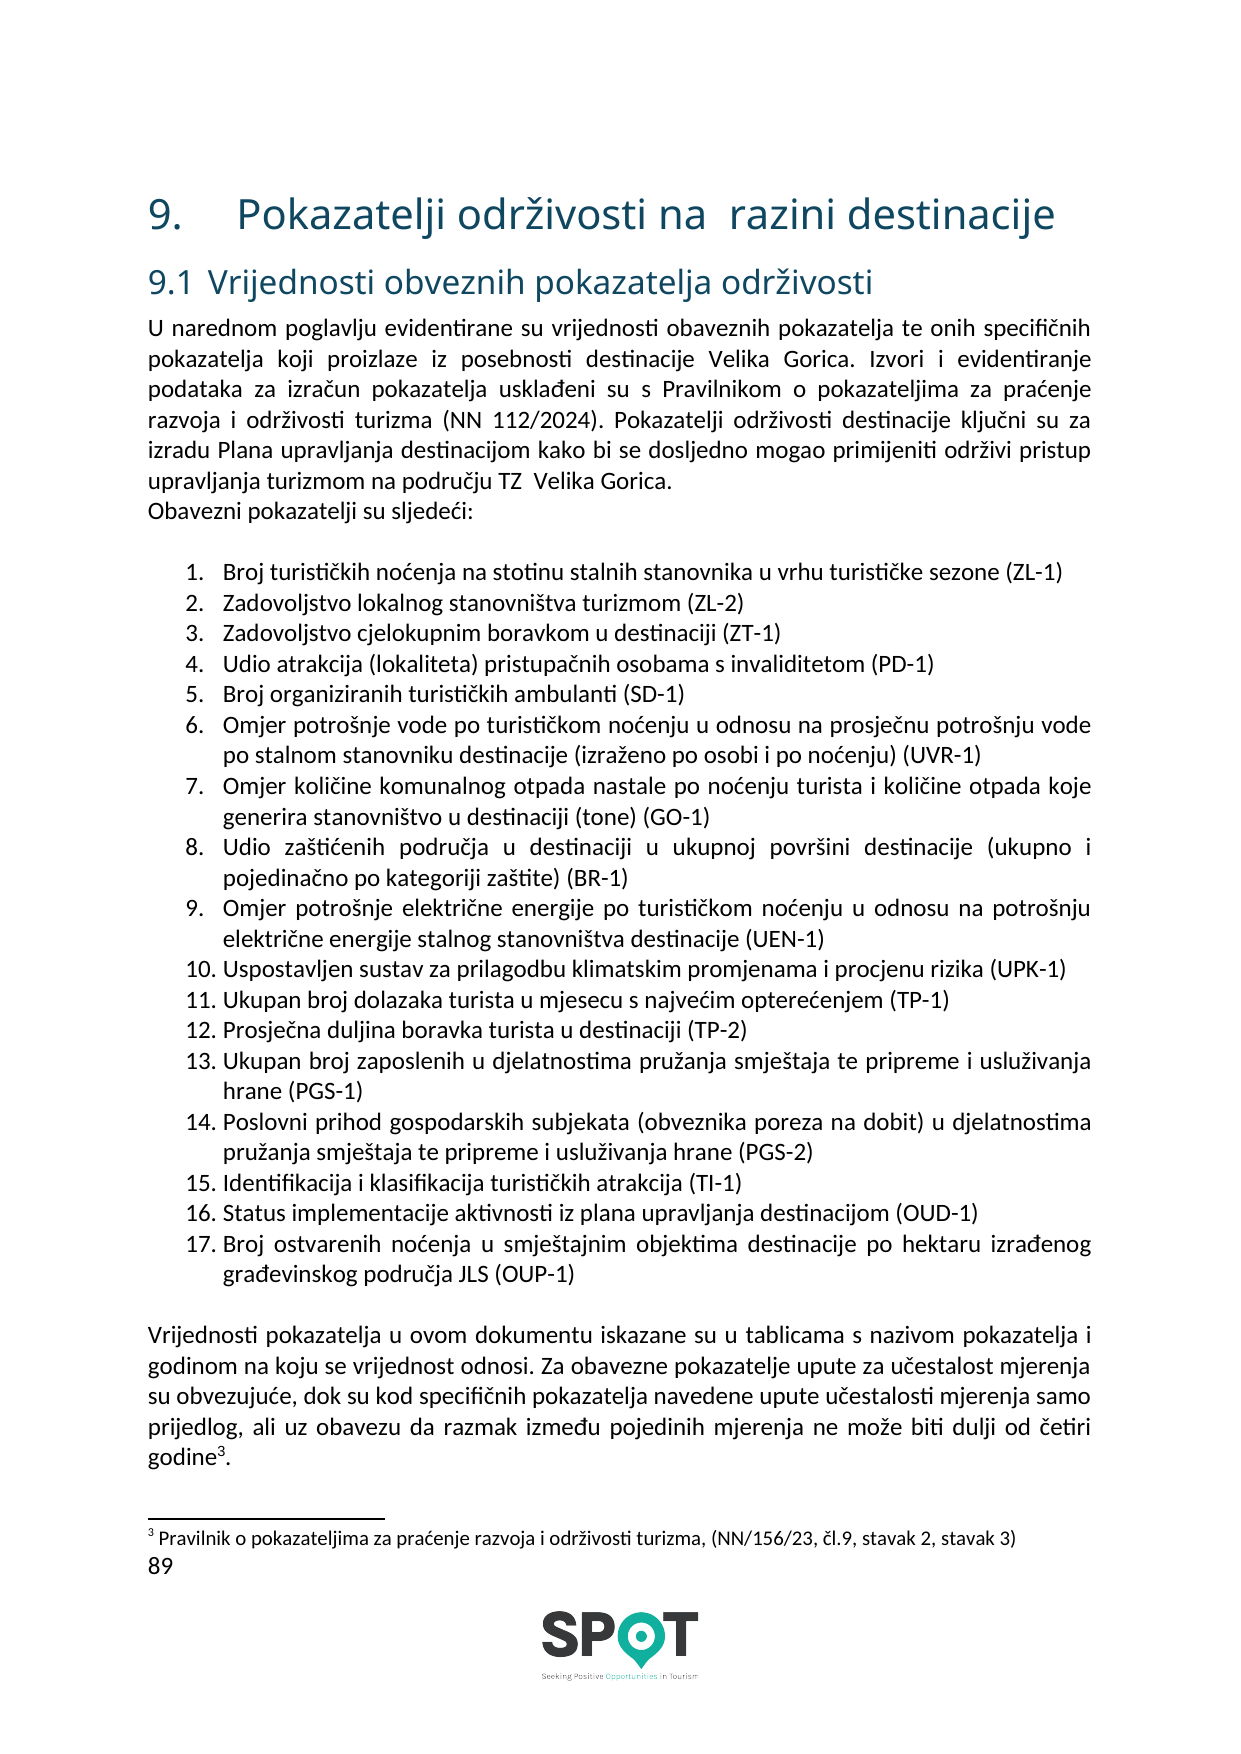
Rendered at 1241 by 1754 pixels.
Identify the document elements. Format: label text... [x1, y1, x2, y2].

list Broj organiziranih turističkih ambulanti (SD-1) [185, 678, 1093, 709]
list Omjer potrošnje električne energije po turističkom noćenju u odnosu na potrošnju električne energije stalnog stanovništva destinacije (UEN-1) [185, 892, 1093, 953]
list Poslovni prihod gospodarskih subjekata (obveznika poreza na dobit) u djelatnostima pružanja smještaja te pripreme i usluživanja hrane (PGS-2) [185, 1106, 1093, 1167]
text U narednom poglavlju evidentirane su vrijednosti obaveznih pokazatelja te onih specifičnih pokazatelja koji proizlaze iz posebnosti destinacije Velika Gorica. Izvori i evidentiranje podataka za izračun pokazatelja usklađeni su s Pravilnikom o pokazateljima za praćenje razvoja i održivosti turizma (NN 112/2024). Pokazatelji održivosti destinacije ključni su za izradu Plana upravljanja destinacijom kako bi se dosljedno mogao primijeniti održivi pristup upravljanja turizmom na području TZ Velika Gorica. [148, 312, 1093, 495]
list Broj turističkih noćenja na stotinu stalnih stanovnika u vrhu turističke sezone (ZL-1) [185, 556, 1093, 587]
list Broj ostvarenih noćenja u smještajnim objektima destinacije po hektaru izrađenog građevinskog područja JLS (OUP-1) [185, 1228, 1093, 1289]
list Prosječna duljina boravka turista u destinaciji (TP-2) [185, 1014, 1093, 1045]
list Ukupan broj zaposlenih u djelatnostima pružanja smještaja te pripreme i usluživanja hrane (PGS-1) [185, 1045, 1093, 1106]
subtitle Pokazatelji održivosti na razini destinacije [148, 185, 1093, 242]
list Udio zaštićenih područja u destinaciji u ukupnoj površini destinacije (ukupno i pojedinačno po kategoriji zaštite) (BR-1) [185, 831, 1093, 892]
list Status implementacije aktivnosti iz plana upravljanja destinacijom (OUD-1) [185, 1197, 1093, 1228]
picture [542, 1611, 699, 1681]
list Zadovoljstvo cjelokupnim boravkom u destinaciji (ZT-1) [185, 617, 1093, 648]
text Vrijednosti pokazatelja u ovom dokumentu iskazane su u tablicama s nazivom pokazatelja i godinom na koju se vrijednost odnosi. Za obavezne pokazatelje upute za učestalost mjerenja su obvezujuće, dok su kod specifičnih pokazatelja navedene upute učestalosti mjerenja samo prijedlog, ali uz obavezu da razmak između pojedinih mjerenja ne može biti dulji od četiri godine. [148, 1319, 1093, 1472]
list Uspostavljen sustav za prilagodbu klimatskim promjenama i procjenu rizika (UPK-1) [185, 953, 1093, 984]
list Omjer količine komunalnog otpada nastale po noćenju turista i količine otpada koje generira stanovništvo u destinaciji (tone) (GO-1) [185, 770, 1093, 831]
text Obavezni pokazatelji su sljedeći: [148, 495, 1093, 526]
list Identifikacija i klasifikacija turističkih atrakcija (TI-1) [185, 1167, 1093, 1197]
subtitle Vrijednosti obveznih pokazatelja održivosti [148, 258, 1093, 304]
list Ukupan broj dolazaka turista u mjesecu s najvećim opterećenjem (TP-1) [185, 984, 1093, 1014]
list Omjer potrošnje vode po turističkom noćenju u odnosu na prosječnu potrošnju vode po stalnom stanovniku destinacije (izraženo po osobi i po noćenju) (UVR-1) [185, 709, 1093, 770]
list Zadovoljstvo lokalnog stanovništva turizmom (ZL-2) [185, 587, 1093, 617]
list Udio atrakcija (lokaliteta) pristupačnih osobama s invaliditetom (PD-1) [185, 648, 1093, 678]
